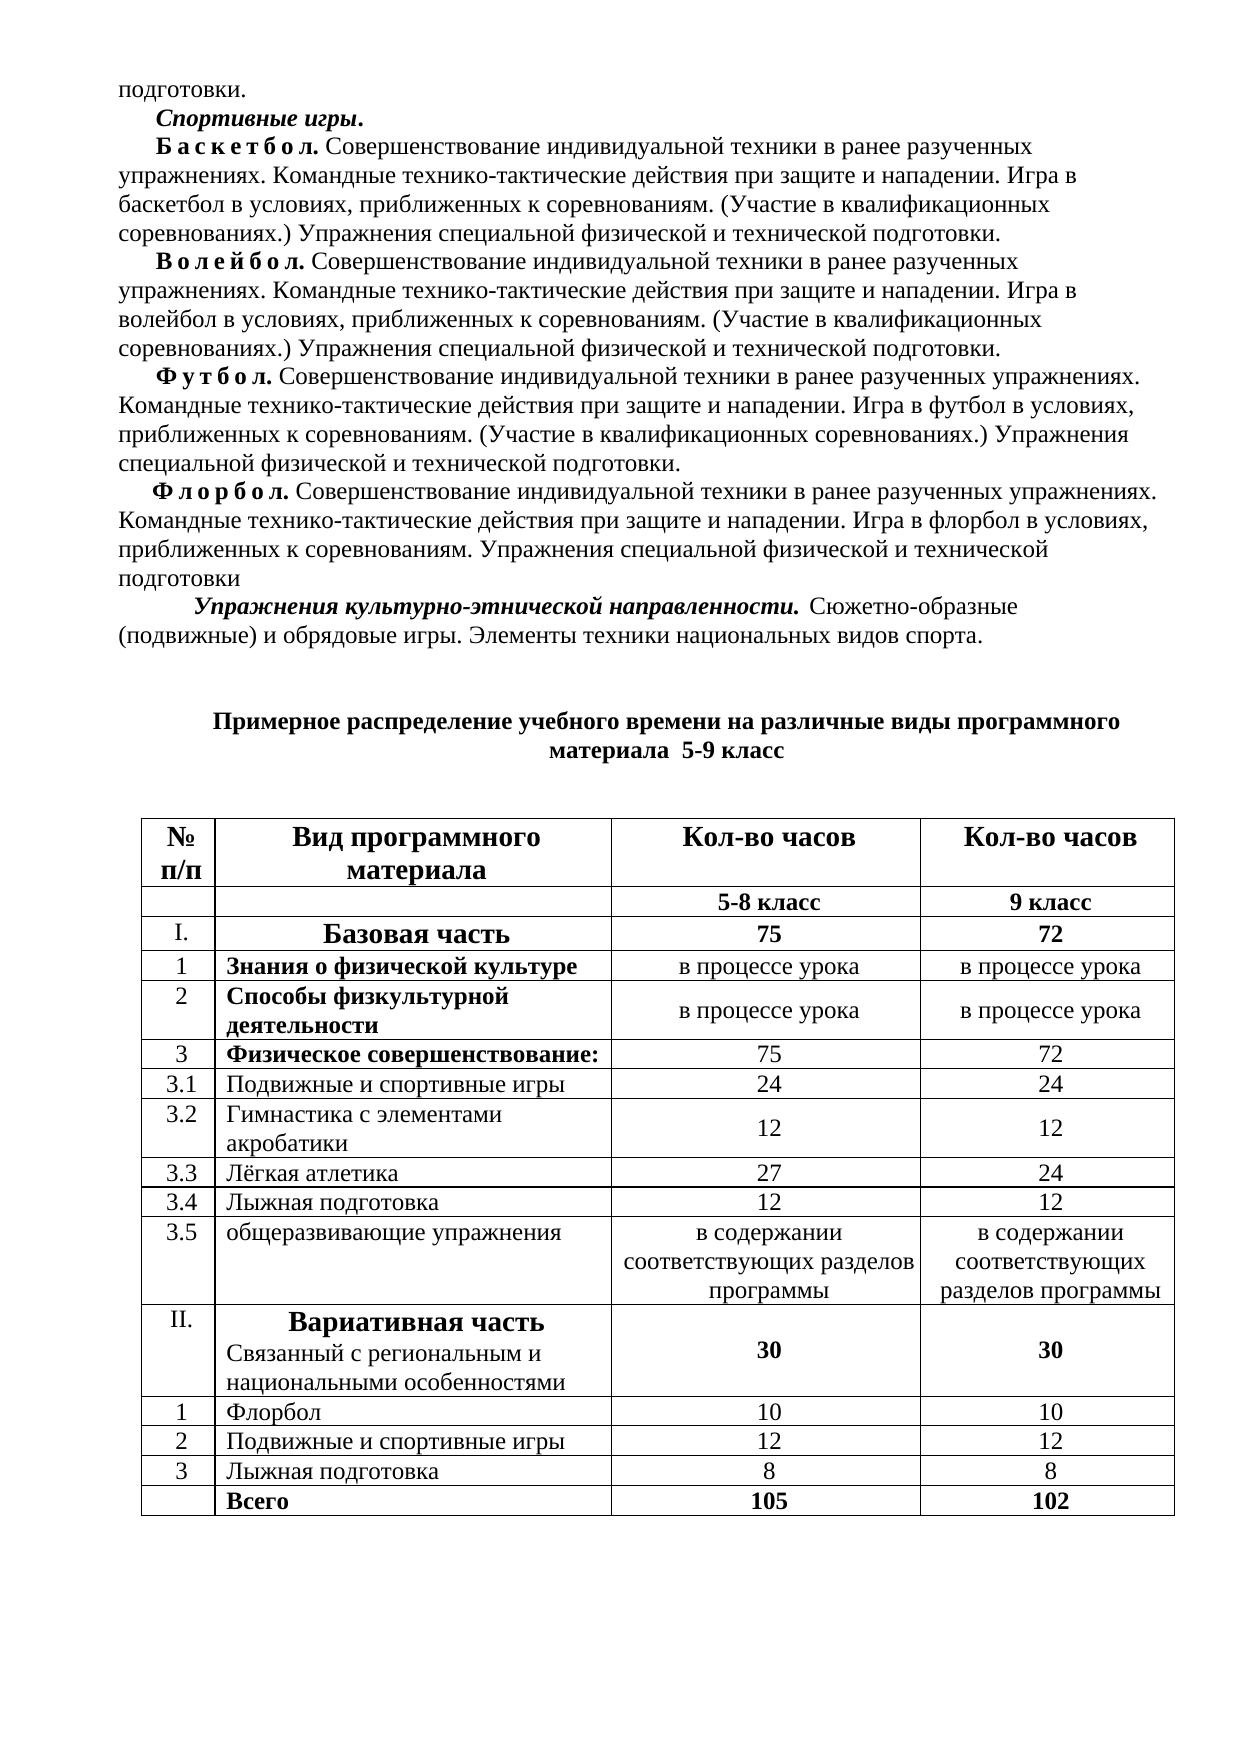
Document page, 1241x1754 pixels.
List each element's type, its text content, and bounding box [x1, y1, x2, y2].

table_cell Подвижные и спортивные игры [216, 1069, 611, 1098]
table_cell Вариативная часть Связанный с региональным и национальными особенностями [216, 1305, 611, 1396]
table_cell I. [142, 917, 214, 950]
table_cell 3.4 [142, 1188, 214, 1216]
table_cell [216, 887, 611, 916]
table_cell 102 [921, 1486, 1174, 1515]
table_cell 27 [612, 1158, 920, 1186]
table_cell 3.5 [142, 1217, 214, 1303]
table_cell 1 [142, 951, 214, 980]
table_cell 12 [612, 1188, 920, 1216]
table_cell 75 [612, 917, 920, 950]
table_cell Базовая часть [216, 917, 611, 950]
table_cell в процессе урока [612, 981, 920, 1038]
table_cell 10 [921, 1397, 1174, 1425]
table_header № п/п [142, 819, 214, 886]
table_cell II. [142, 1305, 214, 1396]
table_cell 9 класс [921, 887, 1174, 916]
table_cell [142, 1486, 214, 1515]
table_cell в содержании соответствующих разделов программы [612, 1217, 920, 1303]
table_cell 3.1 [142, 1069, 214, 1098]
table_cell 10 [612, 1397, 920, 1425]
table_cell Знания о физической культуре [216, 951, 611, 980]
table_cell в процессе урока [921, 951, 1174, 980]
table_cell 12 [921, 1099, 1174, 1157]
text Флорбол. Совершенствование индивидуальной техники в ранее разученных упражнениях. Командные технико-тактические действия при защите и нападении. Игра в флорбол в условиях, приближенных к соревнованиям. Упражнения специальной физической и технической подготовки Упражнения культурно-этнической направленности. Сюжетно-образные (подвижные) и обрядовые игры. Элементы техники национальных видов спорта. [118, 476, 1158, 649]
table_cell 12 [612, 1426, 920, 1455]
table_cell Лёгкая атлетика [216, 1158, 611, 1186]
table_cell 24 [921, 1158, 1174, 1186]
table_cell 3 [142, 1456, 214, 1485]
table_cell 12 [612, 1099, 920, 1157]
table_cell 72 [921, 1040, 1174, 1068]
table_cell [142, 887, 214, 916]
table_cell Лыжная подготовка [216, 1188, 611, 1216]
table_cell 1 [142, 1397, 214, 1425]
table_cell Физическое совершенствование: [216, 1040, 611, 1068]
table_cell 30 [921, 1305, 1174, 1396]
table_cell 5-8 класс [612, 887, 920, 916]
table_cell Гимнастика с элементами акробатики [216, 1099, 611, 1157]
table_cell 8 [612, 1456, 920, 1485]
table_cell 12 [921, 1426, 1174, 1455]
table_cell 75 [612, 1040, 920, 1068]
table_cell 72 [921, 917, 1174, 950]
table_cell Лыжная подготовка [216, 1456, 611, 1485]
table_cell в процессе урока [612, 951, 920, 980]
table_cell 2 [142, 1426, 214, 1455]
table_cell 30 [612, 1305, 920, 1396]
text Примерное распределение учебного времени на различные виды программного материала 5-9 класс [175, 706, 1158, 764]
table_cell 24 [921, 1069, 1174, 1098]
table_cell 3 [142, 1040, 214, 1068]
table_cell в процессе урока [921, 981, 1174, 1038]
table_cell Способы физкультурной деятельности [216, 981, 611, 1038]
table_header Кол-во часов [612, 819, 920, 886]
table_cell Подвижные и спортивные игры [216, 1426, 611, 1455]
table_cell 105 [612, 1486, 920, 1515]
table_cell 3.3 [142, 1158, 214, 1186]
table_header Вид программного материала [216, 819, 611, 886]
table_cell общеразвивающие упражнения [216, 1217, 611, 1303]
table_cell 12 [921, 1188, 1174, 1216]
table_cell 8 [921, 1456, 1174, 1485]
table_cell 3.2 [142, 1099, 214, 1157]
table_header Кол-во часов [921, 819, 1174, 886]
table_cell Флорбол [216, 1397, 611, 1425]
table_cell 24 [612, 1069, 920, 1098]
table_cell в содержании соответствующих разделов программы [921, 1217, 1174, 1303]
table_cell Всего [216, 1486, 611, 1515]
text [118, 74, 1158, 476]
table_cell 2 [142, 981, 214, 1038]
